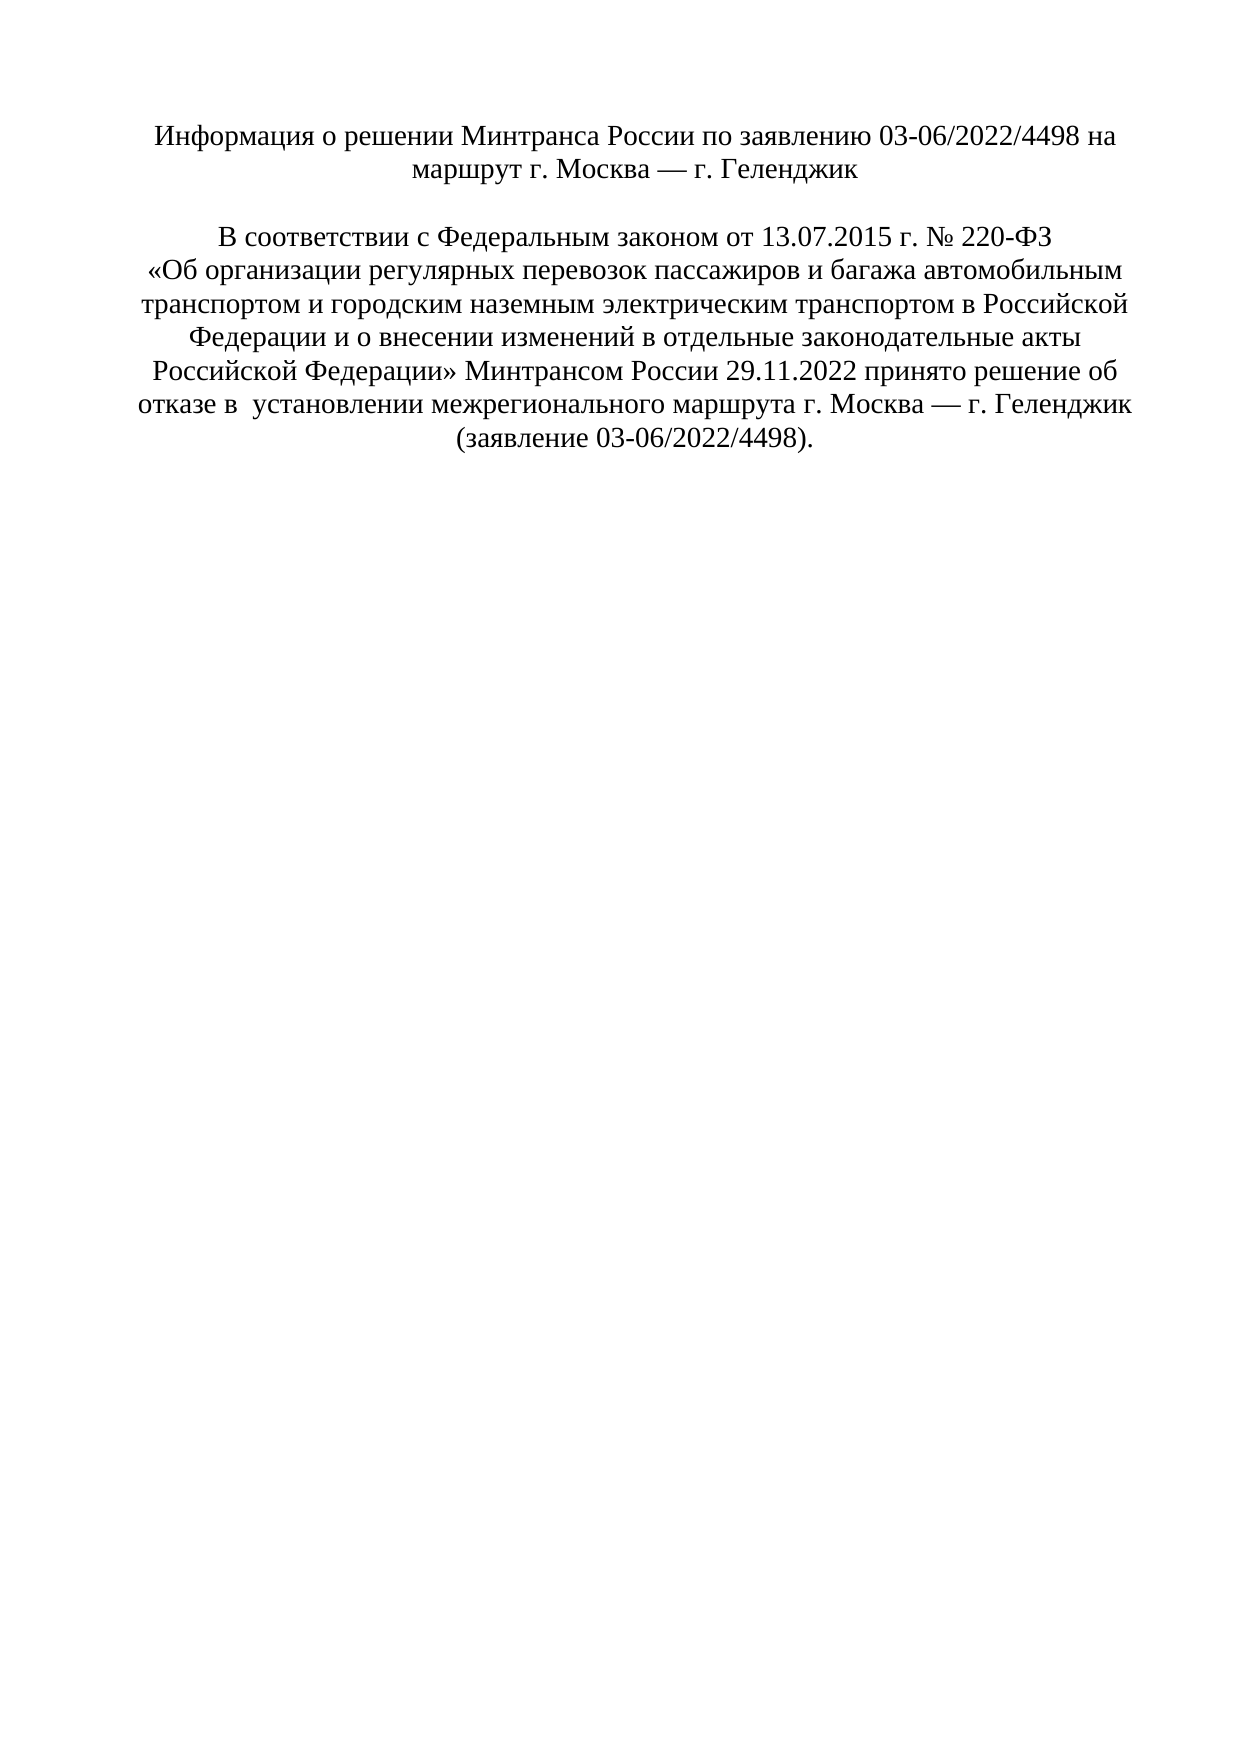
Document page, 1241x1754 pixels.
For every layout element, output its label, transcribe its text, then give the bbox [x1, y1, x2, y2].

text Информация о решении Минтранса России по заявлению 03-06/2022/4498 на маршрут г. Москва — г. Геленджик [118, 118, 1152, 185]
text В соответствии с Федеральным законом от 13.07.2015 г. № 220-ФЗ «Об организации регулярных перевозок пассажиров и багажа автомобильным транспортом и городским наземным электрическим транспортом в Российской Федерации и о внесении изменений в отдельные законодательные акты Российской Федерации» Минтрансом России 29.11.2022 принято решение об отказе в установлении межрегионального маршрута г. Москва — г. Геленджик (заявление 03-06/2022/4498). [118, 219, 1152, 453]
